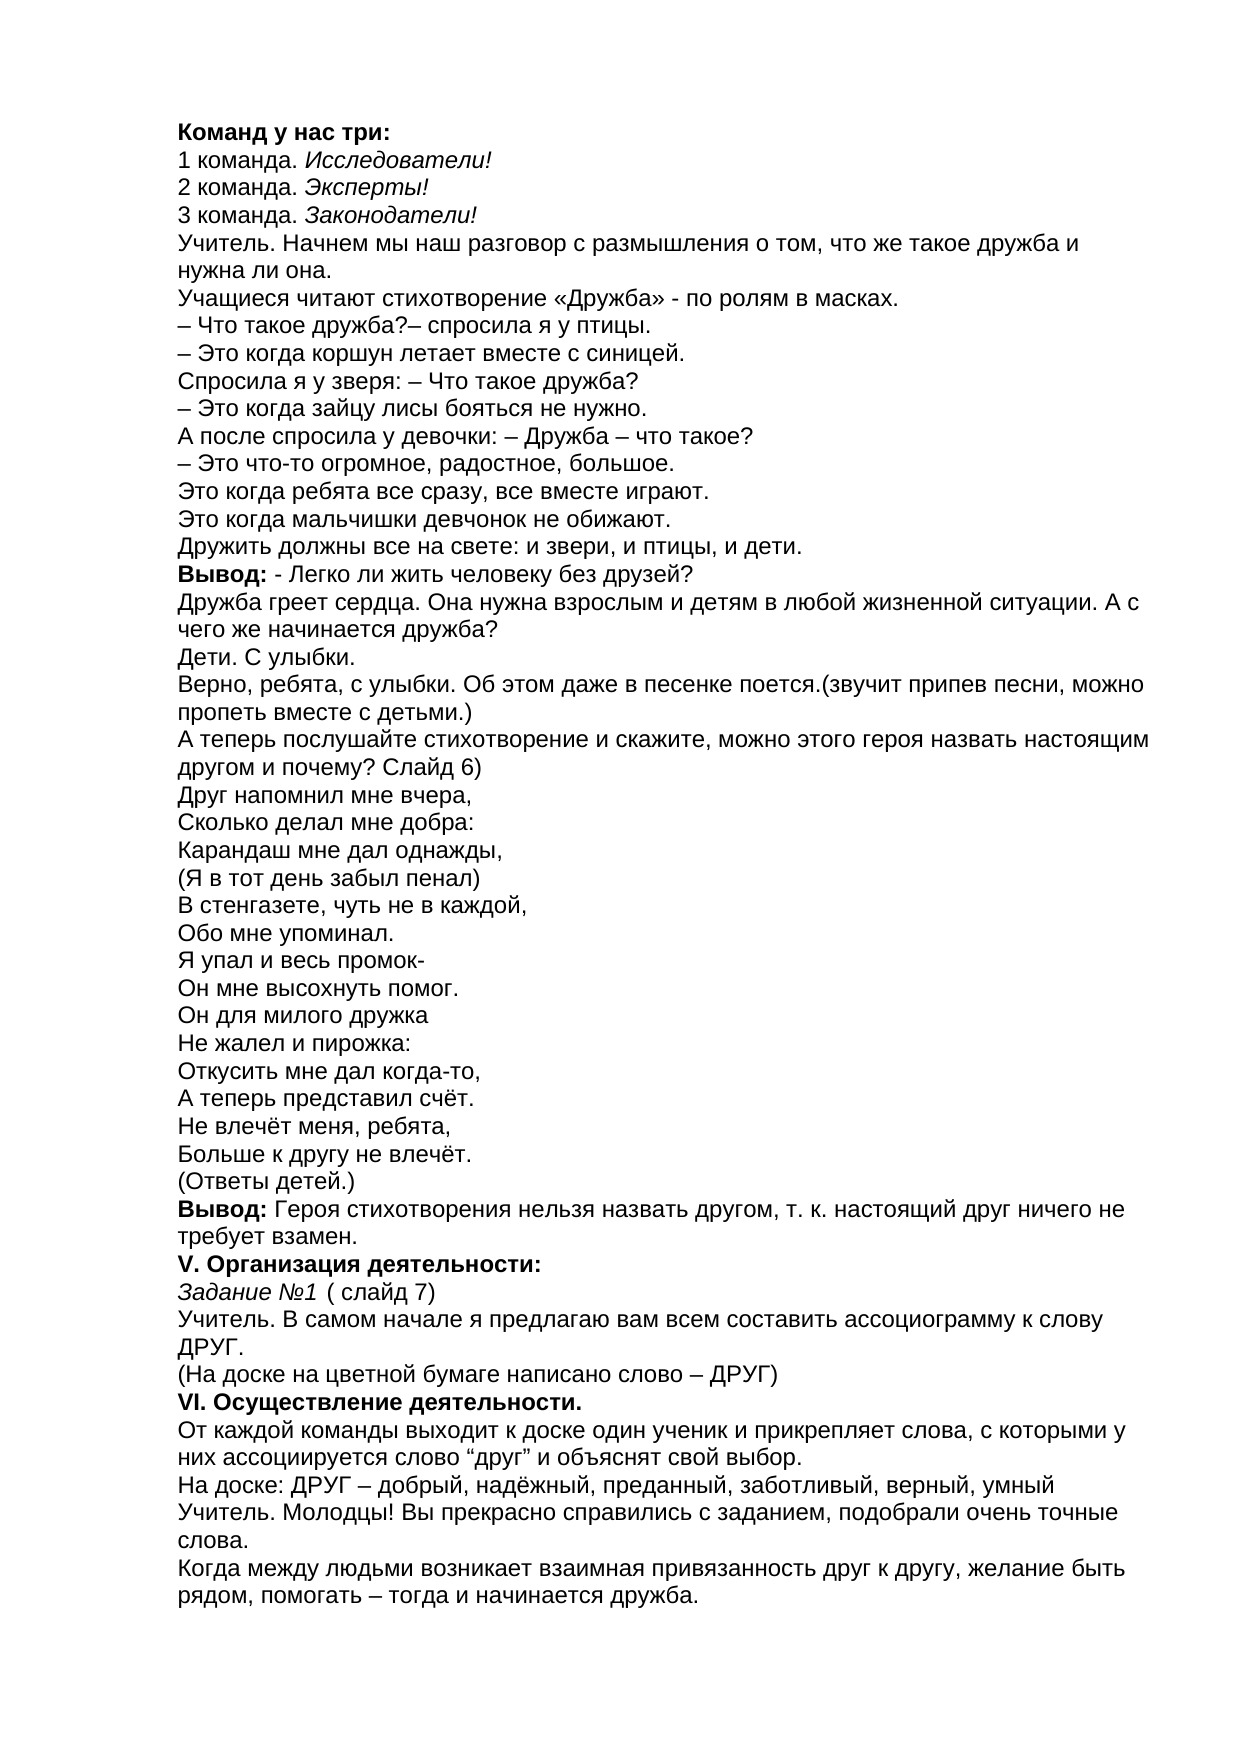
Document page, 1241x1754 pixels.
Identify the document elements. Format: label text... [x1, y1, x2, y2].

text Команд у нас три: 1 команда. Исследователи! 2 команда. Эксперты! 3 команда. Законодатели! Учитель. Начнем мы наш разговор с размышления о том, что же такое дружба и нужна ли она. Учащиеся читают стихотворение «Дружба» - по ролям в масках. – Что такое дружба?– спросила я у птицы. – Это когда коршун летает вместе с синицей. Спросила я у зверя: – Что такое дружба? – Это когда зайцу лисы бояться не нужно. А после спросила у девочки: – Дружба – что такое? – Это что-то огромное, радостное, большое. Это когда ребята все сразу, все вместе играют. Это когда мальчишки девчонок не обижают. Дружить должны все на свете: и звери, и птицы, и дети. Вывод: - Легко ли жить человеку без друзей? Дружба греет сердца. Она нужна взрослым и детям в любой жизненной ситуации. А с чего же начинается дружба? Дети. С улыбки. Верно, ребята, с улыбки. Об этом даже в песенке поется.(звучит припев песни, можно пропеть вместе с детьми.) А теперь послушайте стихотворение и скажите, можно этого героя назвать настоящим другом и почему? Слайд 6) Друг напомнил мне вчера, Сколько делал мне добра: Карандаш мне дал однажды, (Я в тот день забыл пенал) В стенгазете, чуть не в каждой, Обо мне упоминал. Я упал и весь промок- Он мне высохнуть помог. Он для милого дружка Не жалел и пирожка: Откусить мне дал когда-то, А теперь представил счёт. Не влечёт меня, ребята, Больше к другу не влечёт. (Ответы детей.) Вывод: Героя стихотворения нельзя назвать другом, т. к. настоящий друг ничего не требует взамен. V. Организация деятельности: Задание №1 ( слайд 7) Учитель. В самом начале я предлагаю вам всем составить ассоциограмму к слову ДРУГ. (На доске на цветной бумаге написано слово – ДРУГ) VI. Осуществление деятельности. От каждой команды выходит к доске один ученик и прикрепляет слова, с которыми у них ассоциируется слово “друг” и объяснят свой выбор. На доске: ДРУГ – добрый, надёжный, преданный, заботливый, верный, умный Учитель. Молодцы! Вы прекрасно справились с заданием, подобрали очень точные слова. Когда между людьми возникает взаимная привязанность друг к другу, желание быть рядом, помогать – тогда и начинается дружба. [177, 118, 1152, 1609]
